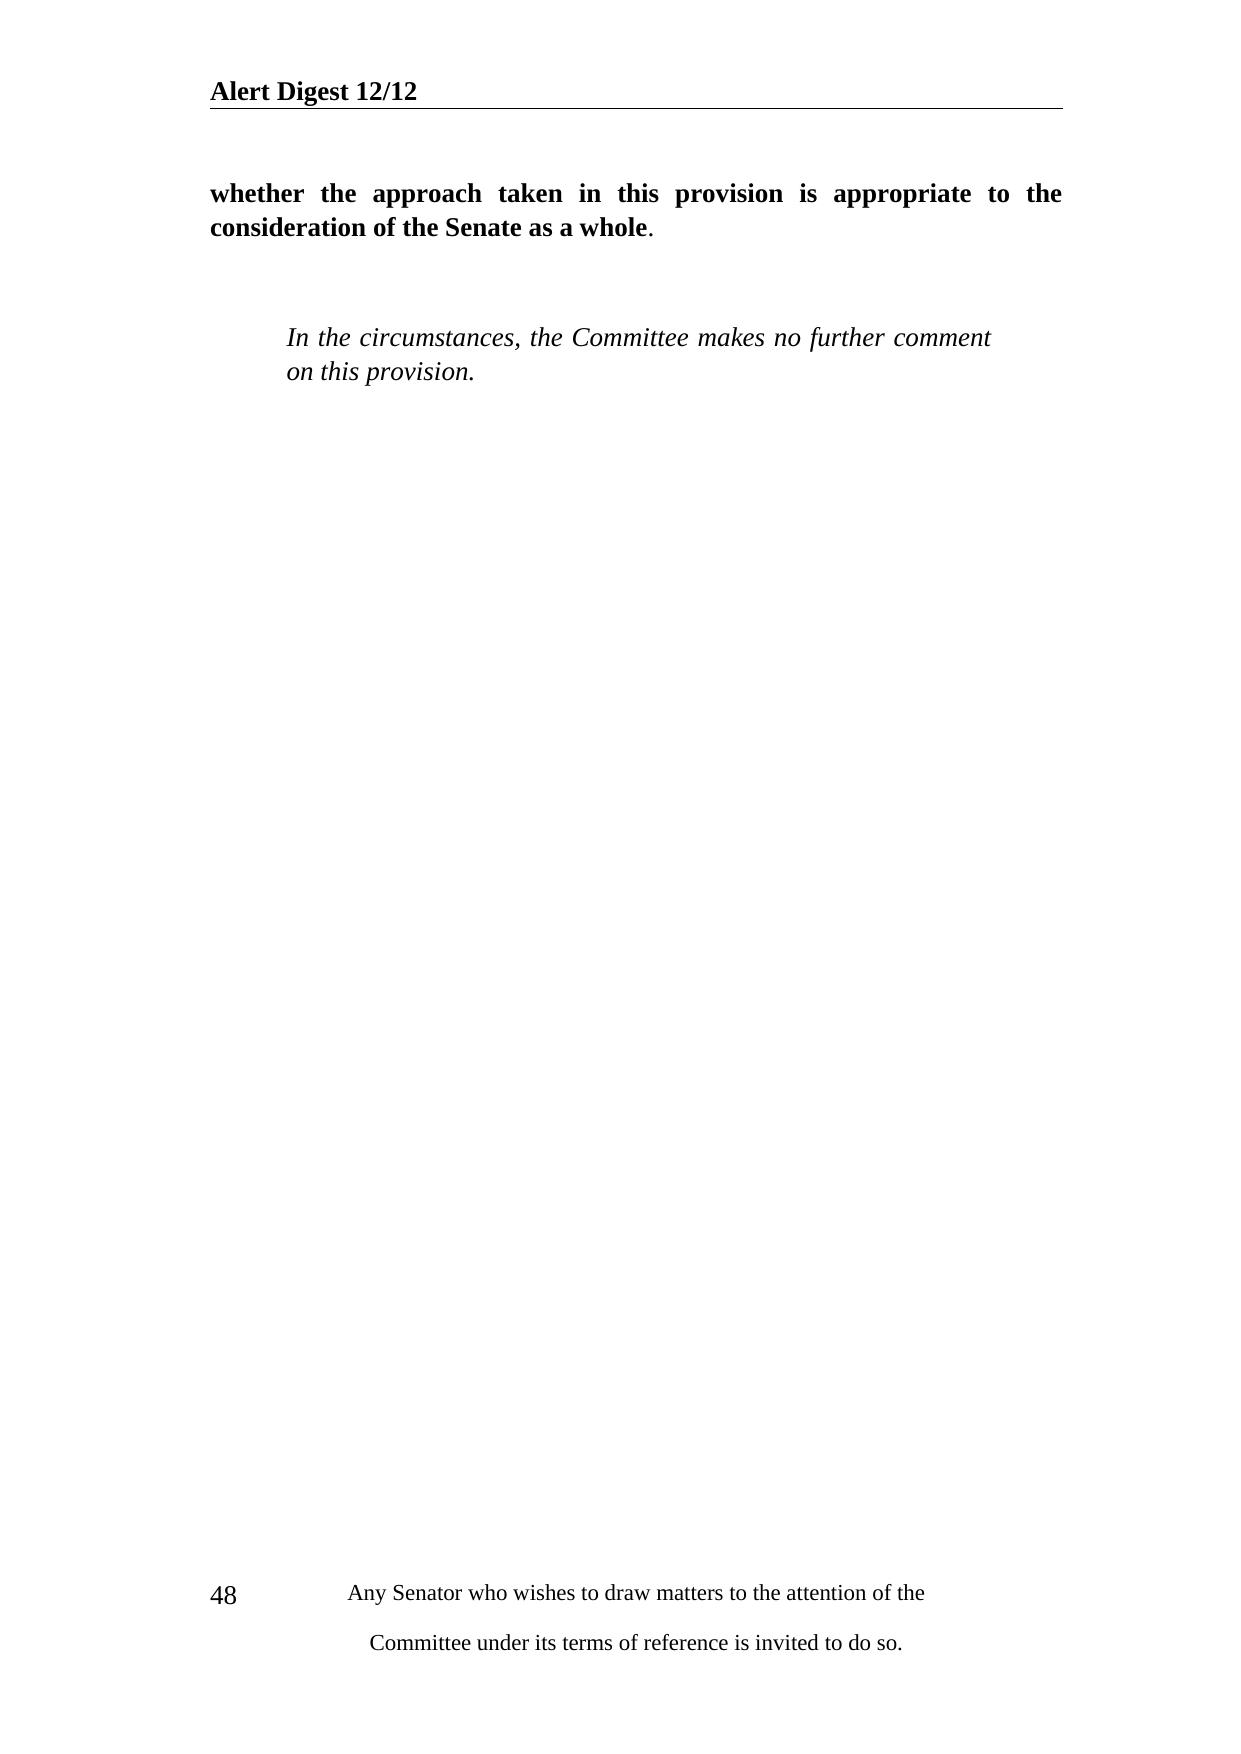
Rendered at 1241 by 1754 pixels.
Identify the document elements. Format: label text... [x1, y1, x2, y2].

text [210, 177, 1063, 242]
text In the circumstances, the Committee makes no further comment on this provision. [286, 321, 992, 387]
